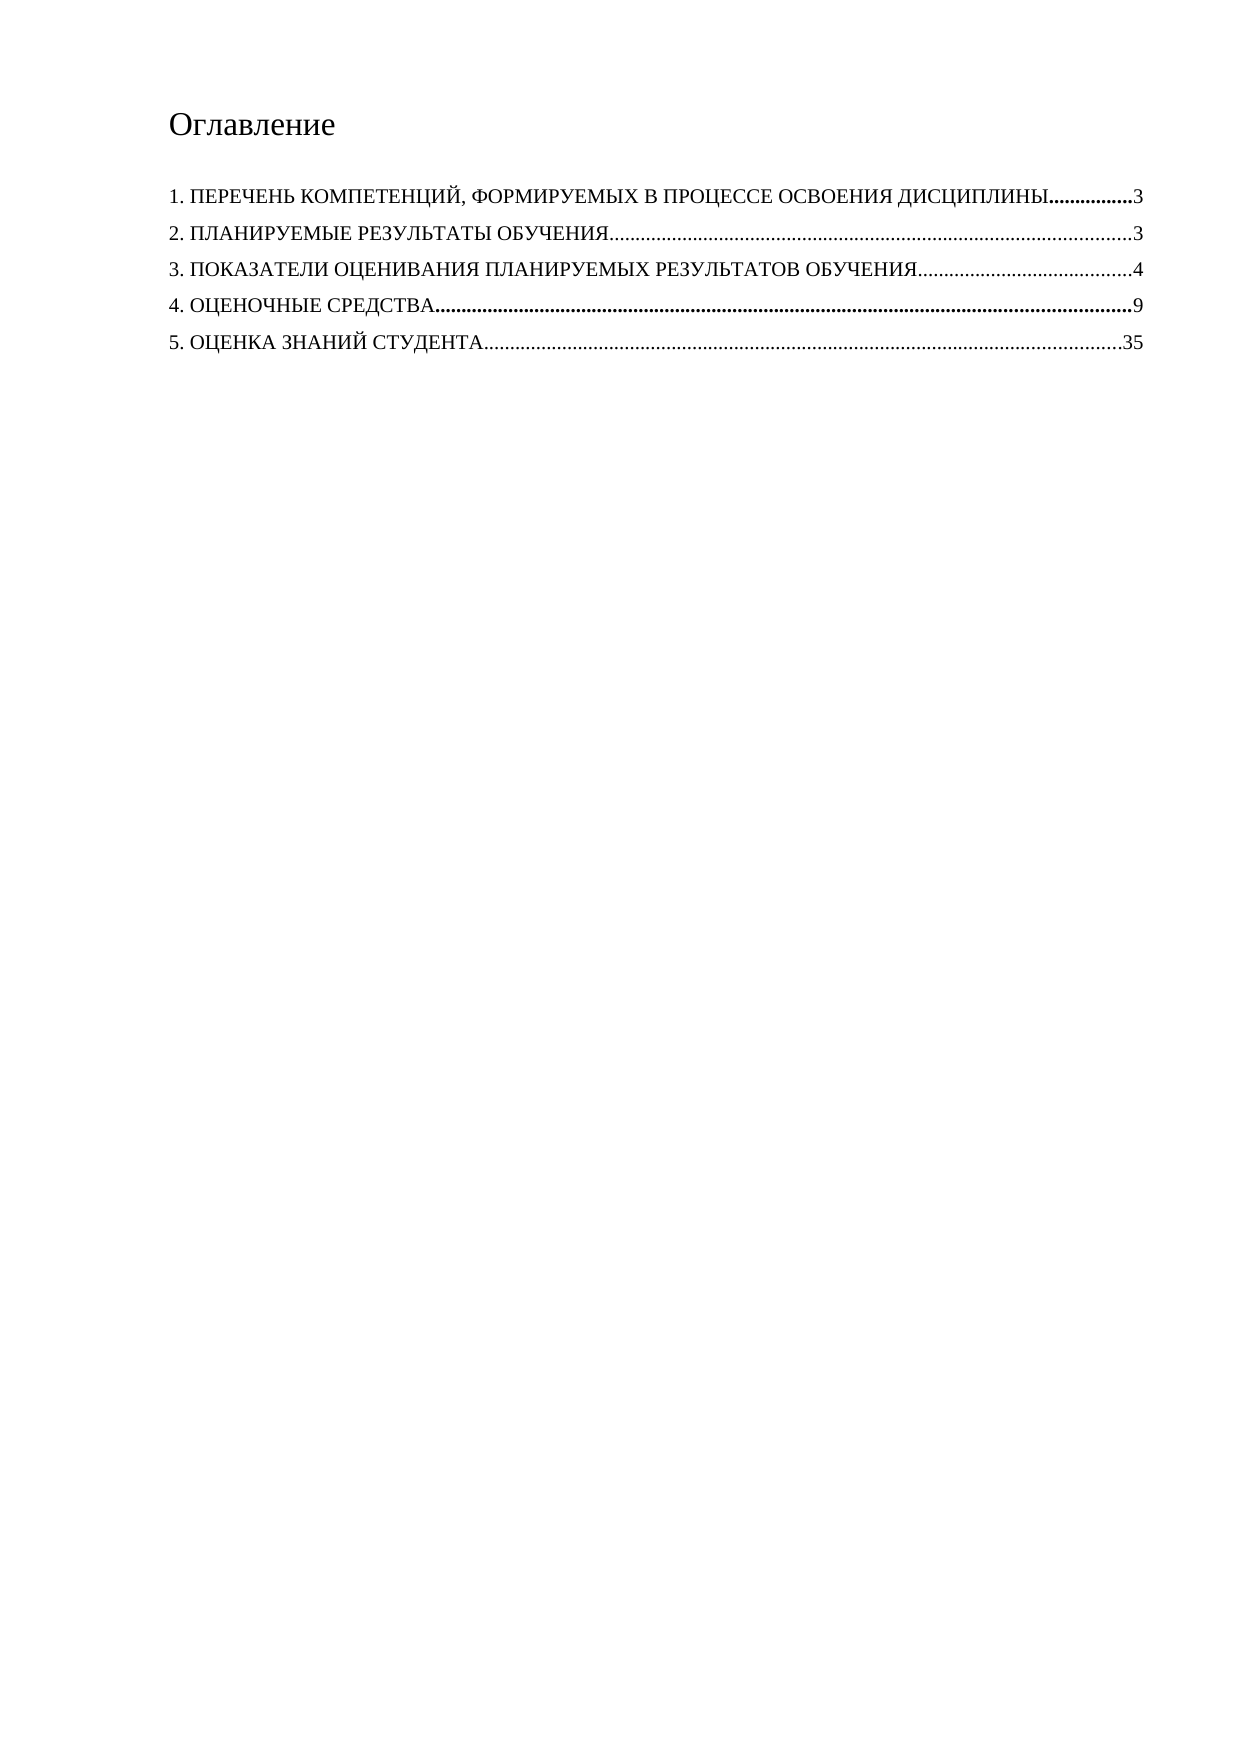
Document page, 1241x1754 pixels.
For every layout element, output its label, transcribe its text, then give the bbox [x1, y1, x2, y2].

text 2. ПЛАНИРУЕМЫЕ РЕЗУЛЬТАТЫ ОБУЧЕНИЯ 3 [169, 221, 1159, 245]
text 3. ПОКАЗАТЕЛИ ОЦЕНИВАНИЯ ПЛАНИРУЕМЫХ РЕЗУЛЬТАТОВ ОБУЧЕНИЯ 4 [169, 257, 1159, 281]
text 5. ОЦЕНКА ЗНАНИЙ СТУДЕНТА .35 [169, 330, 1159, 354]
subtitle Оглавление [169, 104, 1159, 142]
text 4. ОЦЕНОЧНЫЕ СРЕДСТВА 9 [169, 293, 1159, 317]
text 1. ПЕРЕЧЕНЬ КОМПЕТЕНЦИЙ, ФОРМИРУЕМЫХ В ПРОЦЕССЕ ОСВОЕНИЯ ДИСЦИПЛИНЫ 3 [169, 184, 1159, 208]
